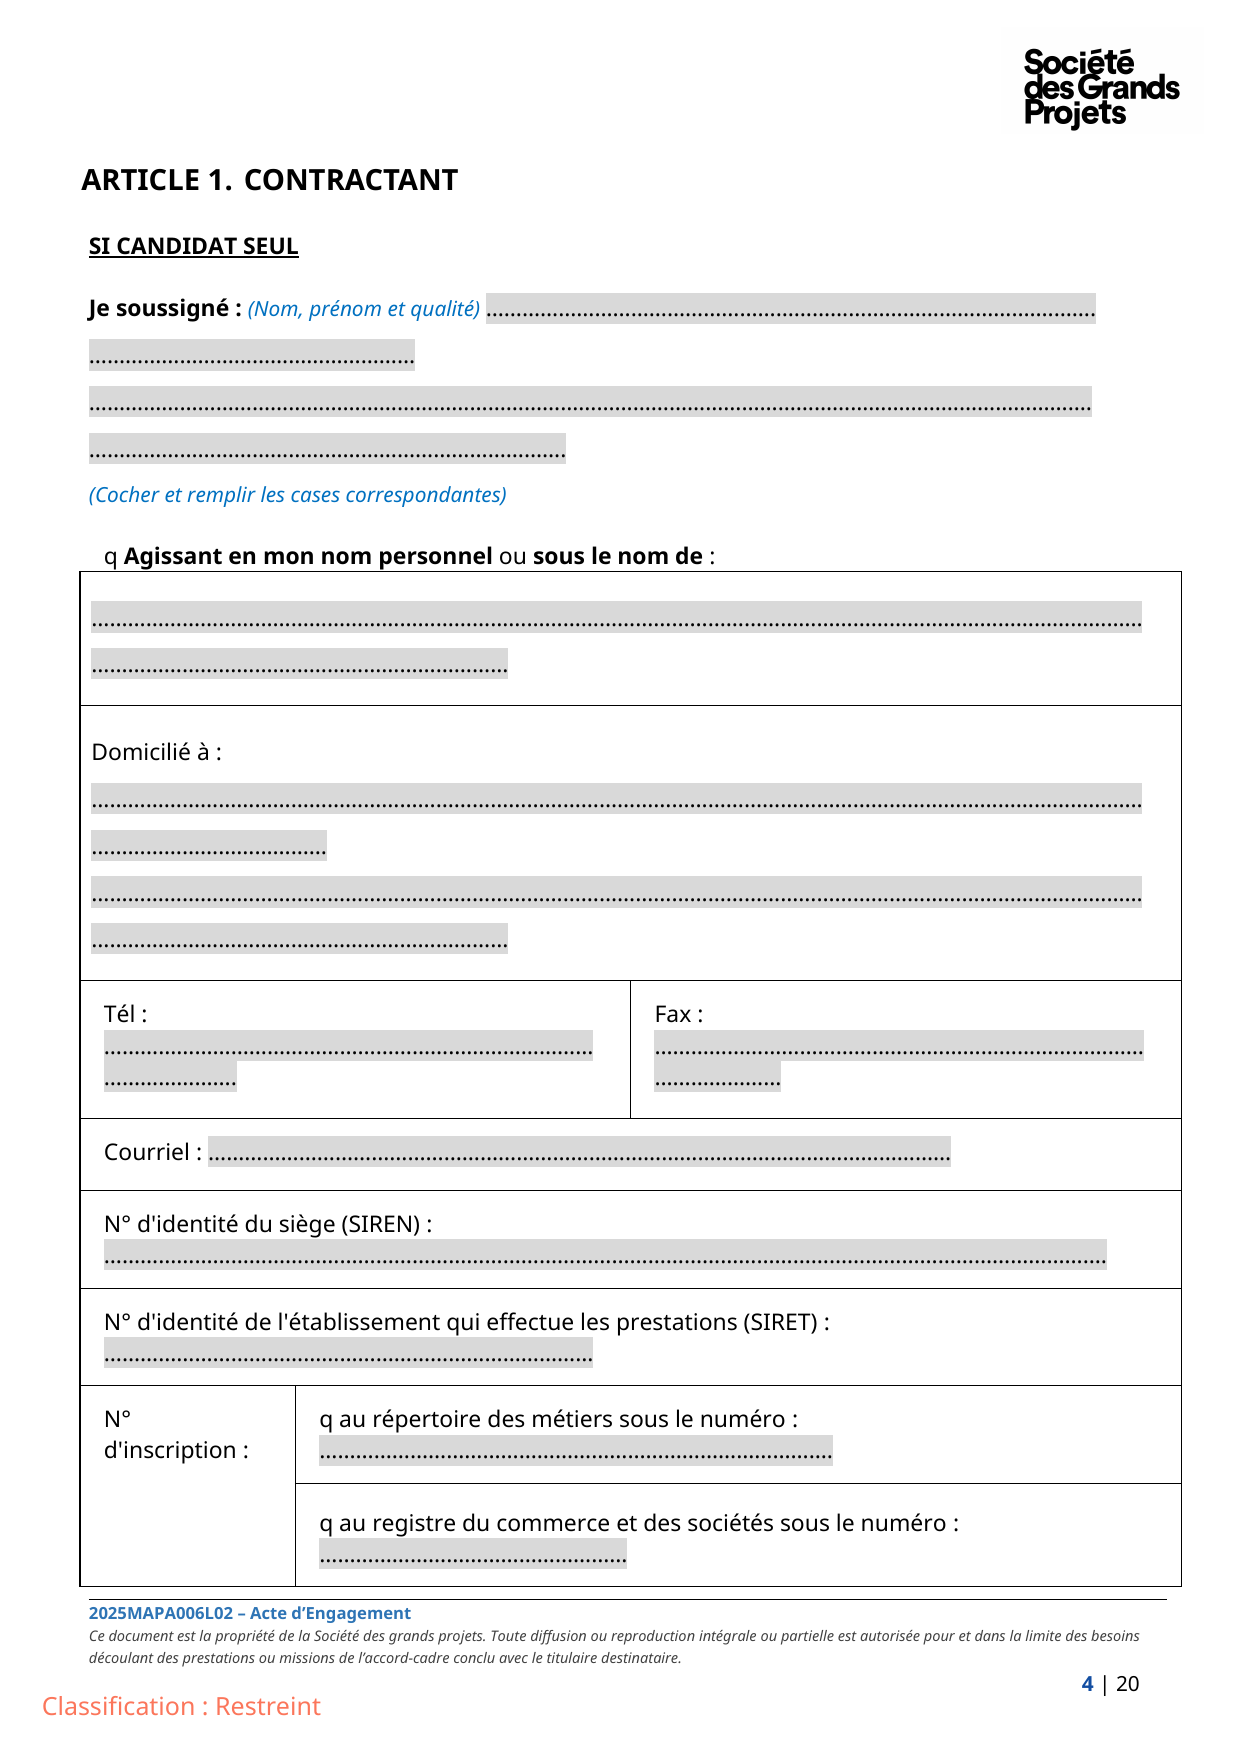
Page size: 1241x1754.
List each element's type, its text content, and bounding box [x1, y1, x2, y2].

table_cell Fax : ………………………………………………………………………………………… [631, 981, 1181, 1118]
text SI CANDIDAT SEUL [89, 230, 1155, 261]
table_cell q au répertoire des métiers sous le numéro : …………………………………………………………………………. [296, 1386, 1181, 1483]
text Je soussigné : (Nom, prénom et qualité) …………………………………………………………………………….………….……………………………………………… [89, 292, 1155, 371]
table_cell Courriel : …………………………………………………………………………………………………………… [81, 1119, 1181, 1190]
table_cell q au registre du commerce et des sociétés sous le numéro : …………………………………………… [296, 1484, 1181, 1586]
table_cell Domicilié à : …………………………………………………………………………………………………………………………………………………………………………………………… ……………………………………………………………………………………………………………………………………………………………………………………………………………………… [81, 706, 1181, 980]
text q Agissant en mon nom personnel ou sous le nom de : [103, 539, 1155, 571]
picture [1001, 27, 1204, 134]
table_cell N° d'identité de l'établissement qui effectue les prestations (SIRET) : ……………………………………………………………………… [81, 1289, 1181, 1385]
table_cell N° d'inscription : [81, 1386, 295, 1586]
text (Cocher et remplir les cases correspondantes) [89, 480, 1155, 508]
text ………………………………………………………………………………………………………………………………………………….……………………………………………………………………. [89, 386, 1155, 464]
table_cell Tél : …………………………………………………………………………………………. [81, 981, 630, 1118]
subtitle Contractant [81, 159, 1167, 199]
table_cell N° d'identité du siège (SIREN) : …………………………………………………………………………………………………………………………………………………. [81, 1191, 1181, 1287]
table_header ……………………………………………………………………………………………………………………………………………………………………………………………………………………… [81, 572, 1181, 705]
